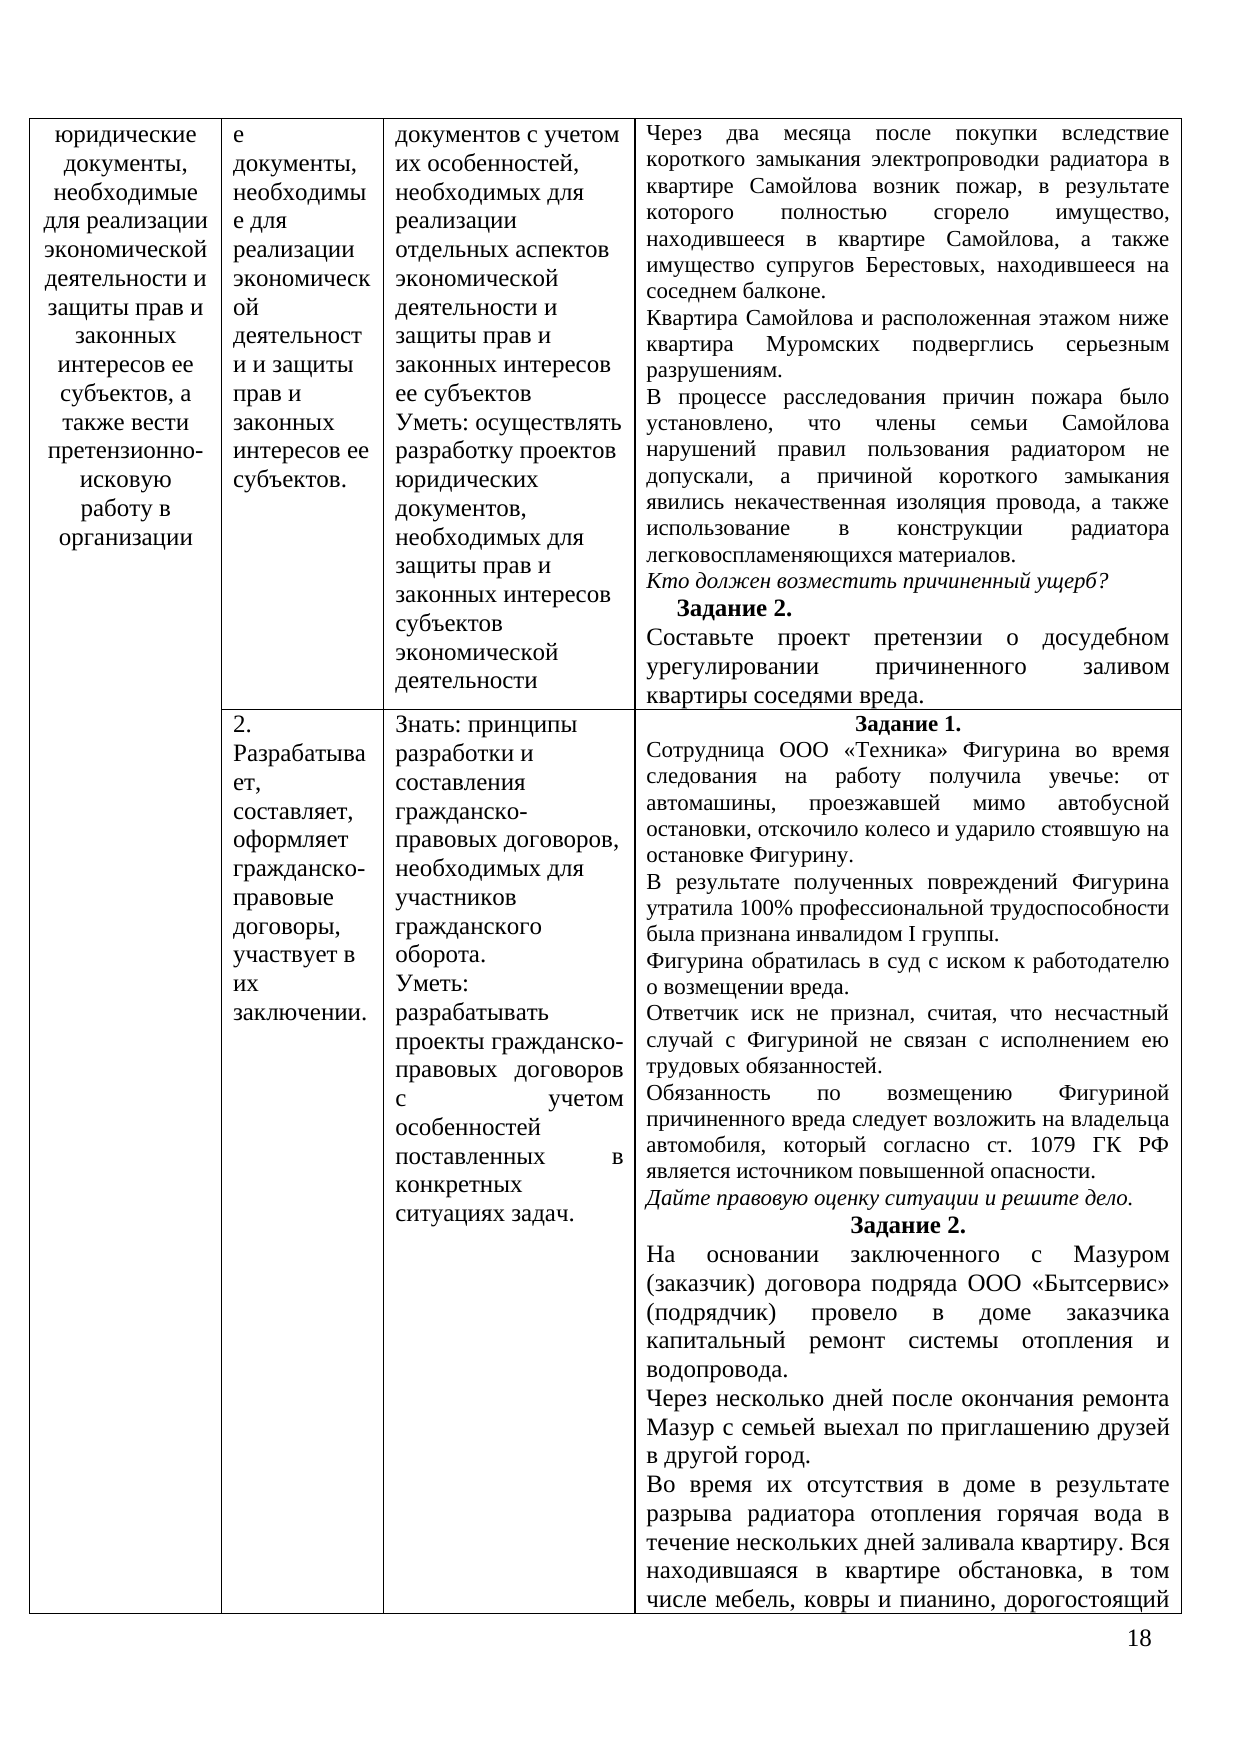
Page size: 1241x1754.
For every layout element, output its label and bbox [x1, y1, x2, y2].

table_cell [636, 710, 1181, 1613]
table_cell [384, 710, 634, 1613]
table_cell [222, 710, 383, 1613]
table_cell [384, 119, 634, 708]
table_cell [222, 119, 383, 708]
table_cell [636, 119, 1181, 708]
table_cell [30, 119, 221, 1613]
